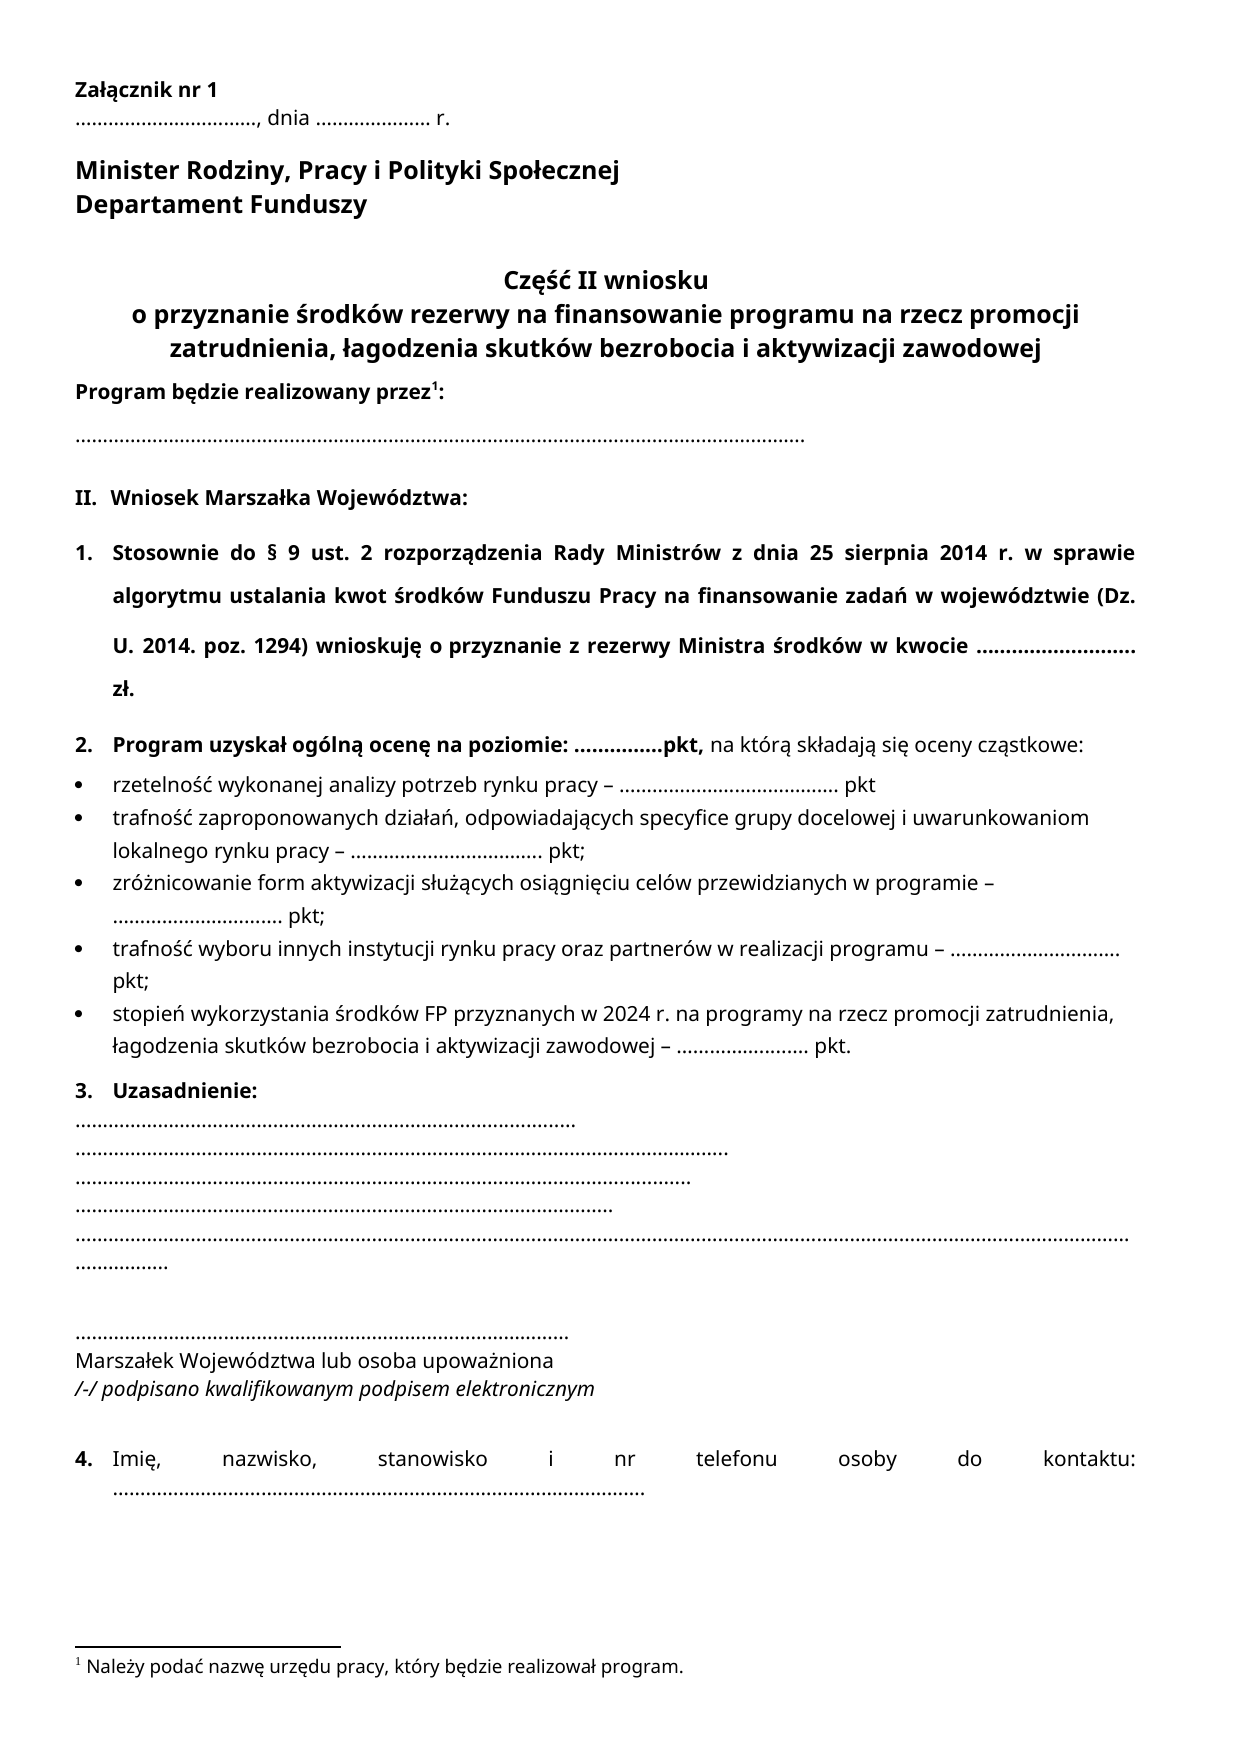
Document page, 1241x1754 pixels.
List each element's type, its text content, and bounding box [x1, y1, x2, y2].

text Załącznik nr 1 [75, 75, 1137, 103]
text Marszałek Województwa lub osoba upoważniona [75, 1346, 1137, 1374]
list rzetelność wykonanej analizy potrzeb rynku pracy – …………………………………. pkt [75, 771, 1137, 799]
text …………………………………………………………………................……………………………………………………………………………………………………….. [75, 1105, 1137, 1162]
text Program będzie realizowany przez: ……………………………………………………………………………………………………………………. [75, 377, 1079, 448]
list zróżnicowanie form aktywizacji służących osiągnięciu celów przewidzianych w programie – …………………………. pkt; [75, 868, 1137, 929]
list Program uzyskał ogólną ocenę na poziomie: ……………pkt, na którą składają się oceny cząstkowe: [75, 730, 1137, 758]
text /-/ podpisano kwalifikowanym podpisem elektronicznym [75, 1374, 1137, 1403]
list stopień wykorzystania środków FP przyznanych w 2024 r. na programy na rzecz promocji zatrudnienia, łagodzenia skutków bezrobocia i aktywizacji zawodowej – ……………......... pkt. [75, 999, 1137, 1060]
list Imię, nazwisko, stanowisko i nr telefonu osoby do kontaktu: ……………………………………………………………………………………. [75, 1444, 1137, 1501]
text ……………………………………………………………………………… [75, 1317, 1137, 1346]
list Wniosek Marszałka Województwa: [75, 483, 1137, 512]
subtitle ……………………………, dnia ………………… r. [75, 103, 1137, 132]
text Departament Funduszy [75, 187, 1137, 221]
list trafność wyboru innych instytucji rynku pracy oraz partnerów w realizacji programu – …………………………. pkt; [75, 934, 1137, 995]
list Stosownie do § 9 ust. 2 rozporządzenia Rady Ministrów z dnia 25 sierpnia 2014 r. w sprawie algorytmu ustalania kwot środków Funduszu Pracy na finansowanie zadań w województwie (Dz. U. 2014. poz. 1294) wnioskuję o przyznanie z rezerwy Ministra środków w kwocie ……………..………. zł. [75, 538, 1137, 703]
subtitle Część II wniosku [75, 262, 1137, 297]
text Minister Rodziny, Pracy i Polityki Społecznej [75, 153, 1137, 187]
text ……………………………………………………………………………………………………………………………………………………………………………………….. [75, 1219, 1137, 1276]
text o przyznanie środków rezerwy na finansowanie programu na rzecz promocji zatrudnienia, łagodzenia skutków bezrobocia i aktywizacji zawodowej [75, 297, 1137, 365]
list Uzasadnienie: [75, 1077, 1137, 1105]
list trafność zaproponowanych działań, odpowiadających specyfice grupy docelowej i uwarunkowaniom lokalnego rynku pracy – …………………………….. pkt; [75, 803, 1137, 864]
text ……………………………………………………………………………………................…………………………………………………………………………………….. [75, 1162, 1137, 1219]
